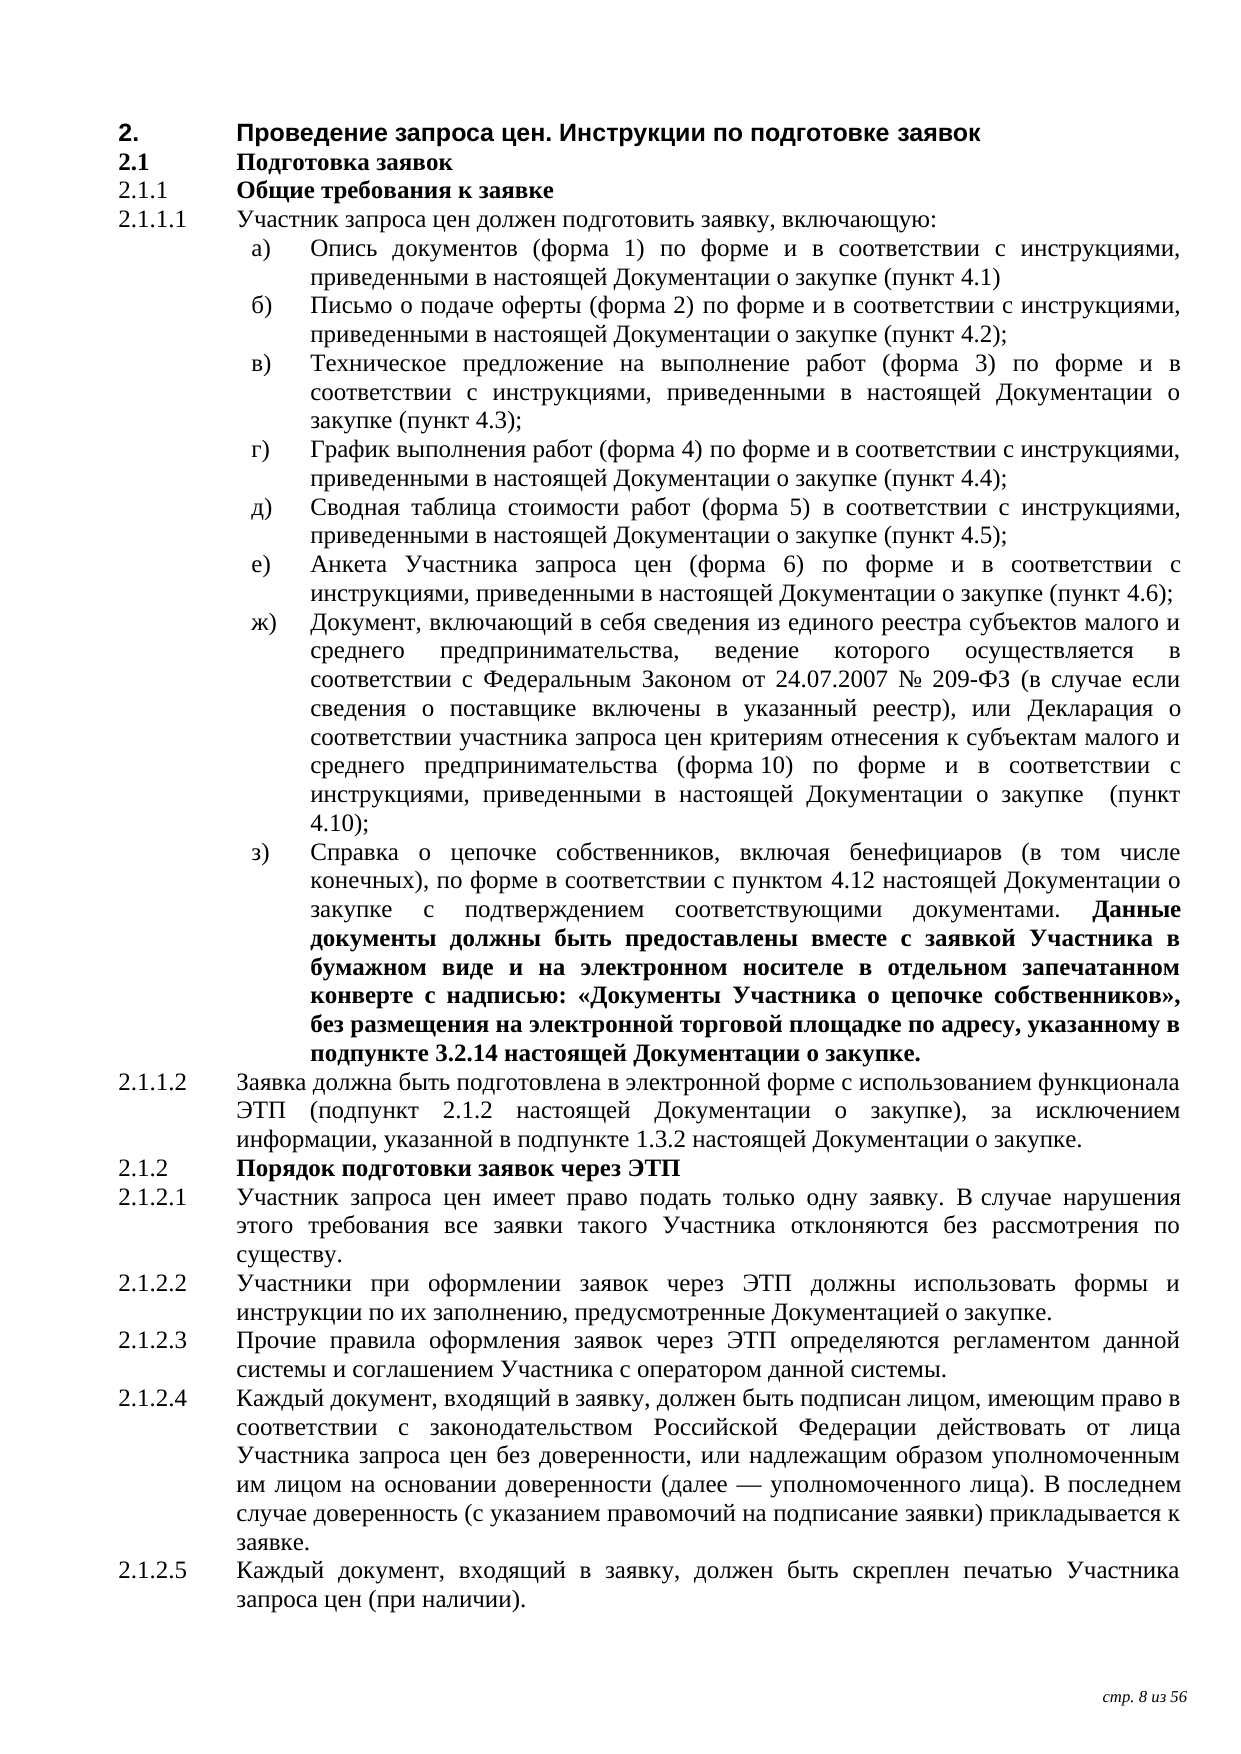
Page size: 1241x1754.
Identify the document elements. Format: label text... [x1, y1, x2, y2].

text Анкета Участника запроса цен (форма 6) по форме и в соответствии с инструкциями, приведенными в настоящей Документации о закупке (пункт 4.6); [251, 549, 1181, 607]
list Порядок подготовки заявок через ЭТП [118, 1153, 1181, 1182]
text Сводная таблица стоимости работ (форма 5) в соответствии с инструкциями, приведенными в настоящей Документации о закупке (пункт 4.5); [251, 492, 1181, 549]
text График выполнения работ (форма 4) по форме и в соответствии с инструкциями, приведенными в настоящей Документации о закупке (пункт 4.4); [251, 434, 1181, 492]
subtitle Проведение запроса цен. Инструкции по подготовке заявок [118, 118, 1181, 147]
text Каждый документ, входящий в заявку, должен быть скреплен печатью Участника запроса цен (при наличии). [118, 1556, 1181, 1613]
text Документ, включающий в себя сведения из единого реестра субъектов малого и среднего предпринимательства, ведение которого осуществляется в соответствии с Федеральным Законом от 24.07.2007 № 209-ФЗ (в случае если сведения о поставщике включены в указанный реестр), или Декларация о соответствии участника запроса цен критериям отнесения к субъектам малого и среднего предпринимательства (форма 10) по форме и в соответствии с инструкциями, приведенными в настоящей Документации о закупке (пункт 4.10); [251, 607, 1181, 837]
subtitle Подготовка заявок [118, 147, 1181, 176]
list Участники при оформлении заявок через ЭТП должны использовать формы и инструкции по их заполнению, предусмотренные Документацией о закупке. [118, 1268, 1181, 1326]
text Опись документов (форма 1) по форме и в соответствии с инструкциями, приведенными в настоящей Документации о закупке (пункт 4.1) [251, 233, 1181, 291]
text Письмо о подаче оферты (форма 2) по форме и в соответствии с инструкциями, приведенными в настоящей Документации о закупке (пункт 4.2); [251, 291, 1181, 348]
text Техническое предложение на выполнение работ (форма 3) по форме и в соответствии с инструкциями, приведенными в настоящей Документации о закупке (пункт 4.3); [251, 348, 1181, 434]
list Каждый документ, входящий в заявку, должен быть подписан лицом, имеющим право в соответствии с законодательством Российской Федерации действовать от лица Участника запроса цен без доверенности, или надлежащим образом уполномоченным им лицом на основании доверенности (далее — уполномоченного лица). В последнем случае доверенность (с указанием правомочий на подписание заявки) прикладывается к заявке. [118, 1383, 1181, 1556]
text Справка о цепочке собственников, включая бенефициаров (в том числе конечных), по форме в соответствии с пунктом 4.12 настоящей Документации о закупке с подтверждением соответствующими документами. Данные документы должны быть предоставлены вместе с заявкой Участника в бумажном виде и на электронном носителе в отдельном запечатанном конверте с надписью: «Документы Участника о цепочке собственников», без размещения на электронной торговой площадке по адресу, указанному в подпункте 3.2.14 настоящей Документации о закупке. [251, 837, 1181, 1067]
list Заявка должна быть подготовлена в электронной форме с использованием функционала ЭТП (подпункт 2.1.2 настоящей Документации о закупке), за исключением информации, указанной в подпункте 1.3.2 настоящей Документации о закупке. [118, 1067, 1181, 1153]
text Участник запроса цен должен подготовить заявку, включающую: [118, 204, 1181, 233]
list Участник запроса цен имеет право подать только одну заявку. В случае нарушения этого требования все заявки такого Участника отклоняются без рассмотрения по существу. [118, 1182, 1181, 1268]
text Общие требования к заявке [118, 176, 1181, 204]
list Прочие правила оформления заявок через ЭТП определяются регламентом данной системы и соглашением Участника с оператором данной системы. [118, 1326, 1181, 1383]
